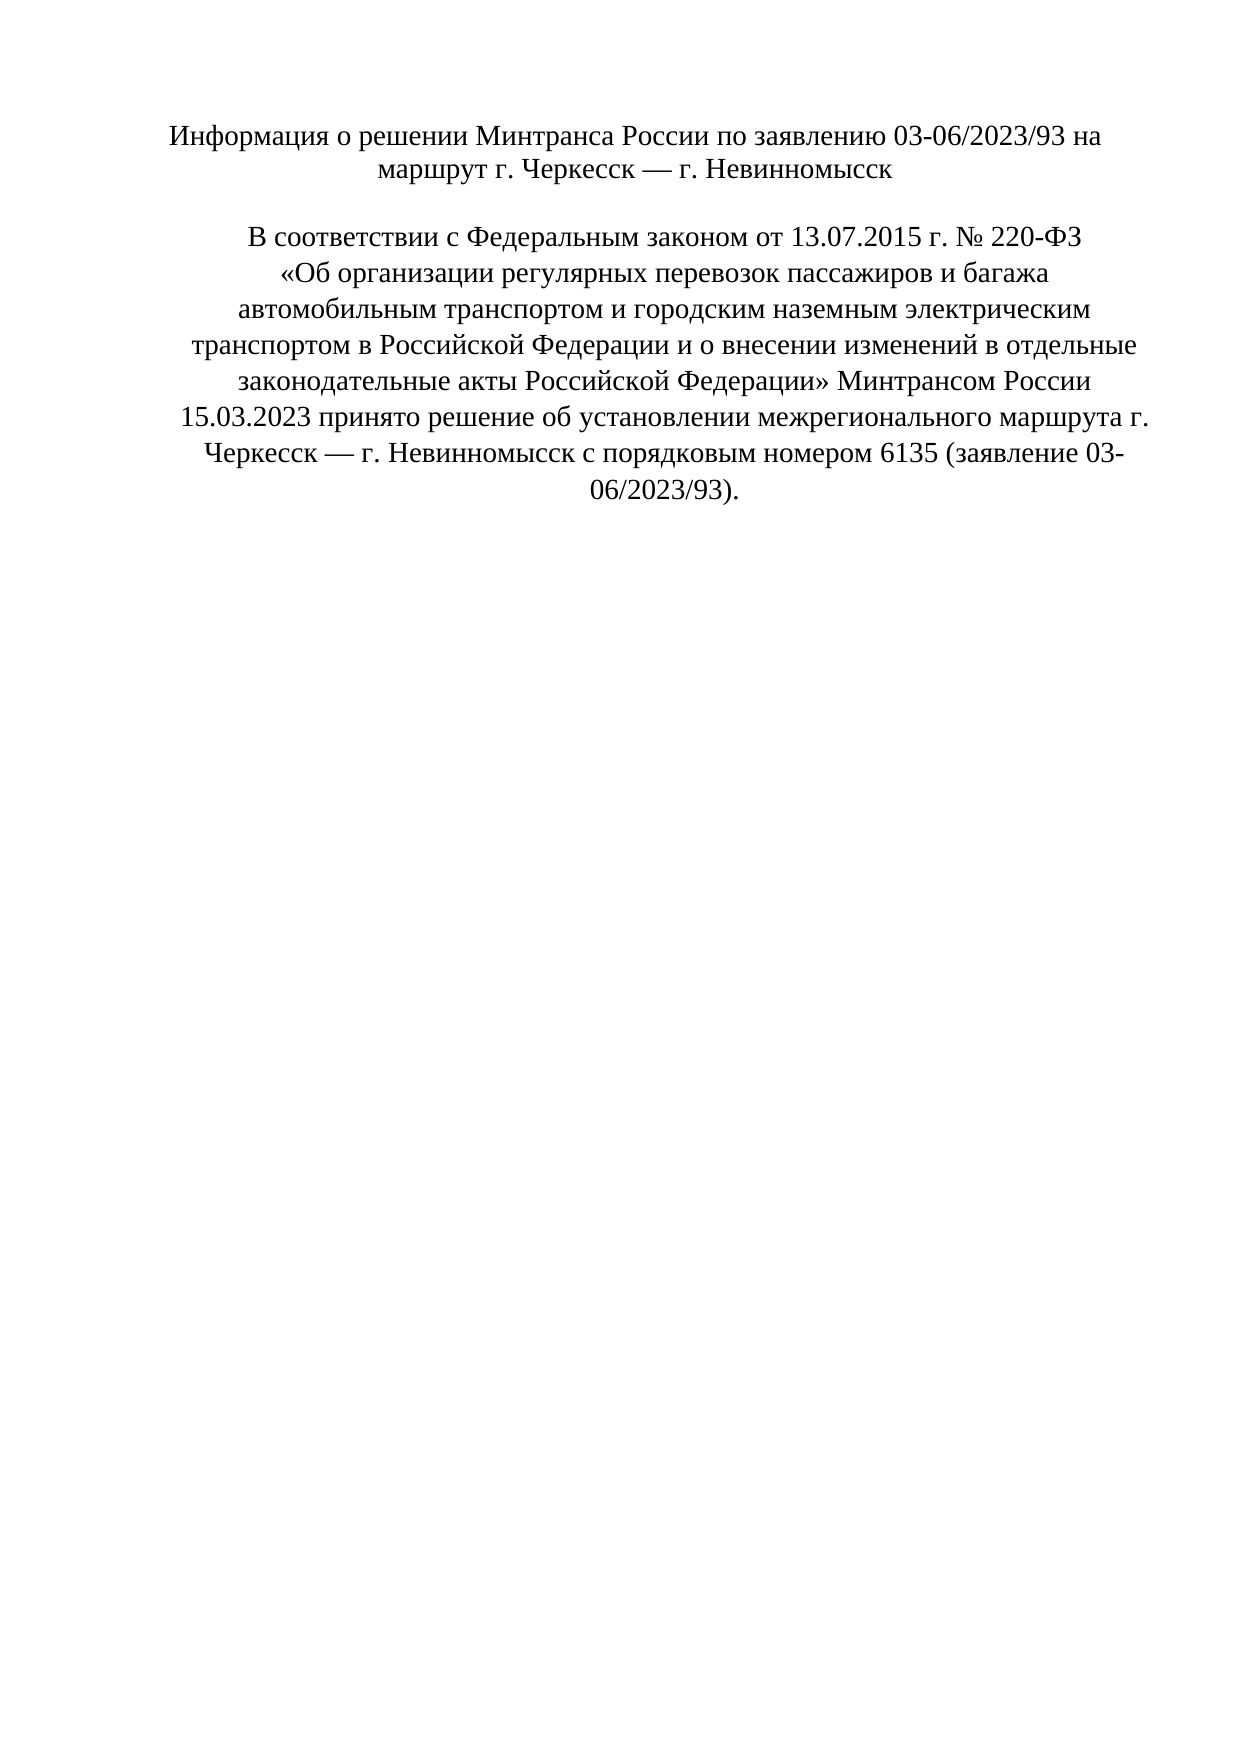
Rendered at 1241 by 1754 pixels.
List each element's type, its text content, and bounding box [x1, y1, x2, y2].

text В соответствии с Федеральным законом от 13.07.2015 г. № 220-ФЗ «Об организации регулярных перевозок пассажиров и багажа автомобильным транспортом и городским наземным электрическим транспортом в Российской Федерации и о внесении изменений в отдельные законодательные акты Российской Федерации» Минтрансом России 15.03.2023 принято решение об установлении межрегионального маршрута г. Черкесск — г. Невинномысск с порядковым номером 6135 (заявление 03-06/2023/93). [177, 219, 1152, 505]
text Информация о решении Минтранса России по заявлению 03-06/2023/93 на маршрут г. Черкесск — г. Невинномысск [118, 118, 1152, 185]
